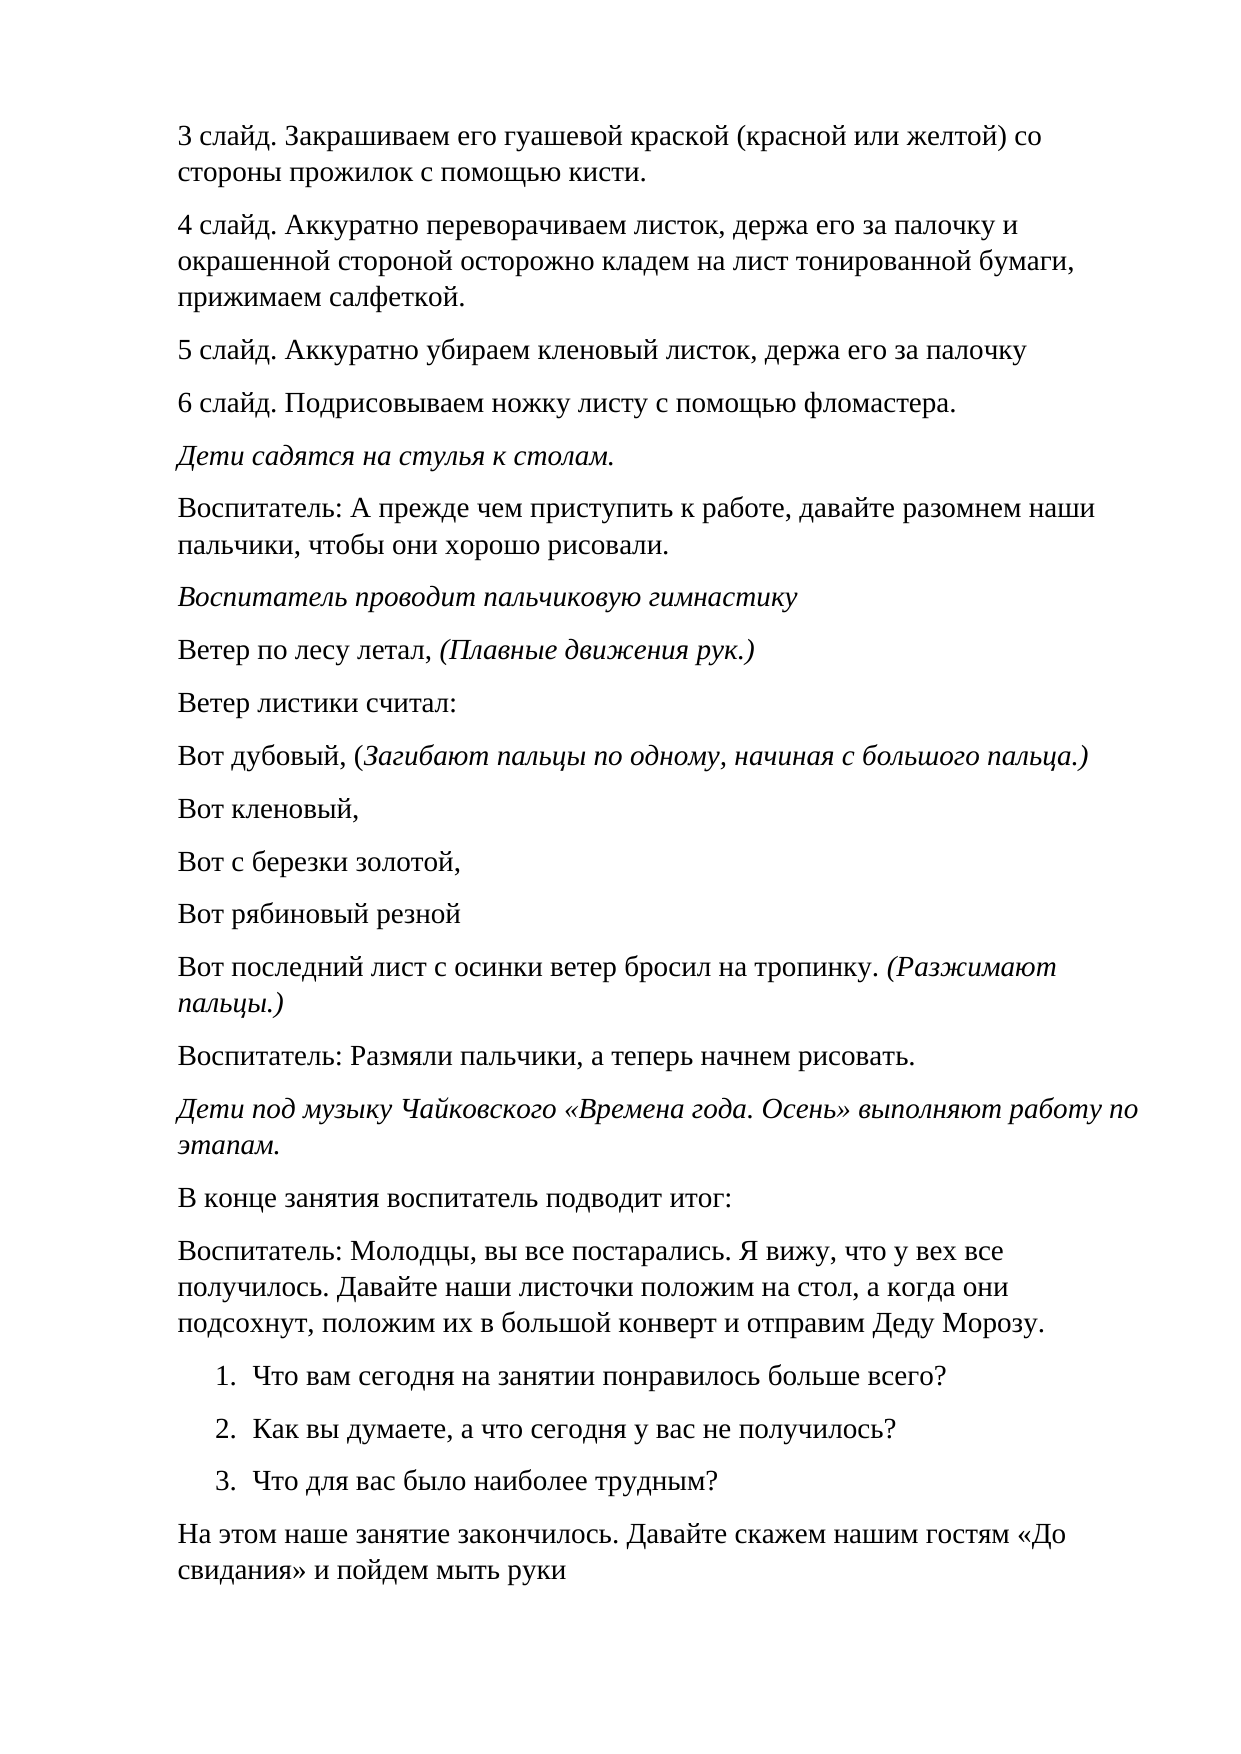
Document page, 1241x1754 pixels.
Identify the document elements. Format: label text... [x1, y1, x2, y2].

text На этом наше занятие закончилось. Давайте скажем нашим гостям «До свидания» и пойдем мыть руки [177, 1516, 1152, 1586]
text 3 слайд. Закрашиваем его гуашевой краской (красной или желтой) со стороны прожилок с помощью кисти. [177, 118, 1152, 188]
text Вот рябиновый резной [177, 896, 1152, 930]
text Вот последний лист с осинки ветер бросил на тропинку. (Разжимают пальцы.) [177, 949, 1152, 1019]
text В конце занятия воспитатель подводит итог: [177, 1180, 1152, 1213]
text Ветер по лесу летал, (Плавные движения рук.) [177, 632, 1152, 666]
text Вот дубовый, (Загибают пальцы по одному, начиная с большого пальца.) [177, 738, 1152, 772]
text 6 слайд. Подрисовываем ножку листу с помощью фломастера. [177, 385, 1152, 418]
text 5 слайд. Аккуратно убираем кленовый листок, держа его за палочку [177, 332, 1152, 366]
text Дети под музыку Чайковского «Времена года. Осень» выполняют работу по этапам. [177, 1091, 1152, 1161]
list Как вы думаете, а что сегодня у вас не получилось? [215, 1411, 1152, 1444]
text Вот кленовый, [177, 791, 1152, 824]
text Ветер листики считал: [177, 685, 1152, 719]
text Вот с березки золотой, [177, 844, 1152, 877]
text Воспитатель: А прежде чем приступить к работе, давайте разомнем наши пальчики, чтобы они хорошо рисовали. [177, 491, 1152, 560]
text Дети садятся на стулья к столам. [177, 438, 1152, 471]
text 4 слайд. Аккуратно переворачиваем листок, держа его за палочку и окрашенной стороной осторожно кладем на лист тонированной бумаги, прижимаем салфеткой. [177, 207, 1152, 313]
list Что для вас было наиболее трудным? [215, 1463, 1152, 1497]
text Воспитатель: Размяли пальчики, а теперь начнем рисовать. [177, 1038, 1152, 1072]
list Что вам сегодня на занятии понравилось больше всего? [215, 1358, 1152, 1391]
text Воспитатель проводит пальчиковую гимнастику [177, 579, 1152, 613]
text Воспитатель: Молодцы, вы все постарались. Я вижу, что у вех все получилось. Давайте наши листочки положим на стол, а когда они подсохнут, положим их в большой конверт и отправим Деду Морозу. [177, 1233, 1152, 1339]
